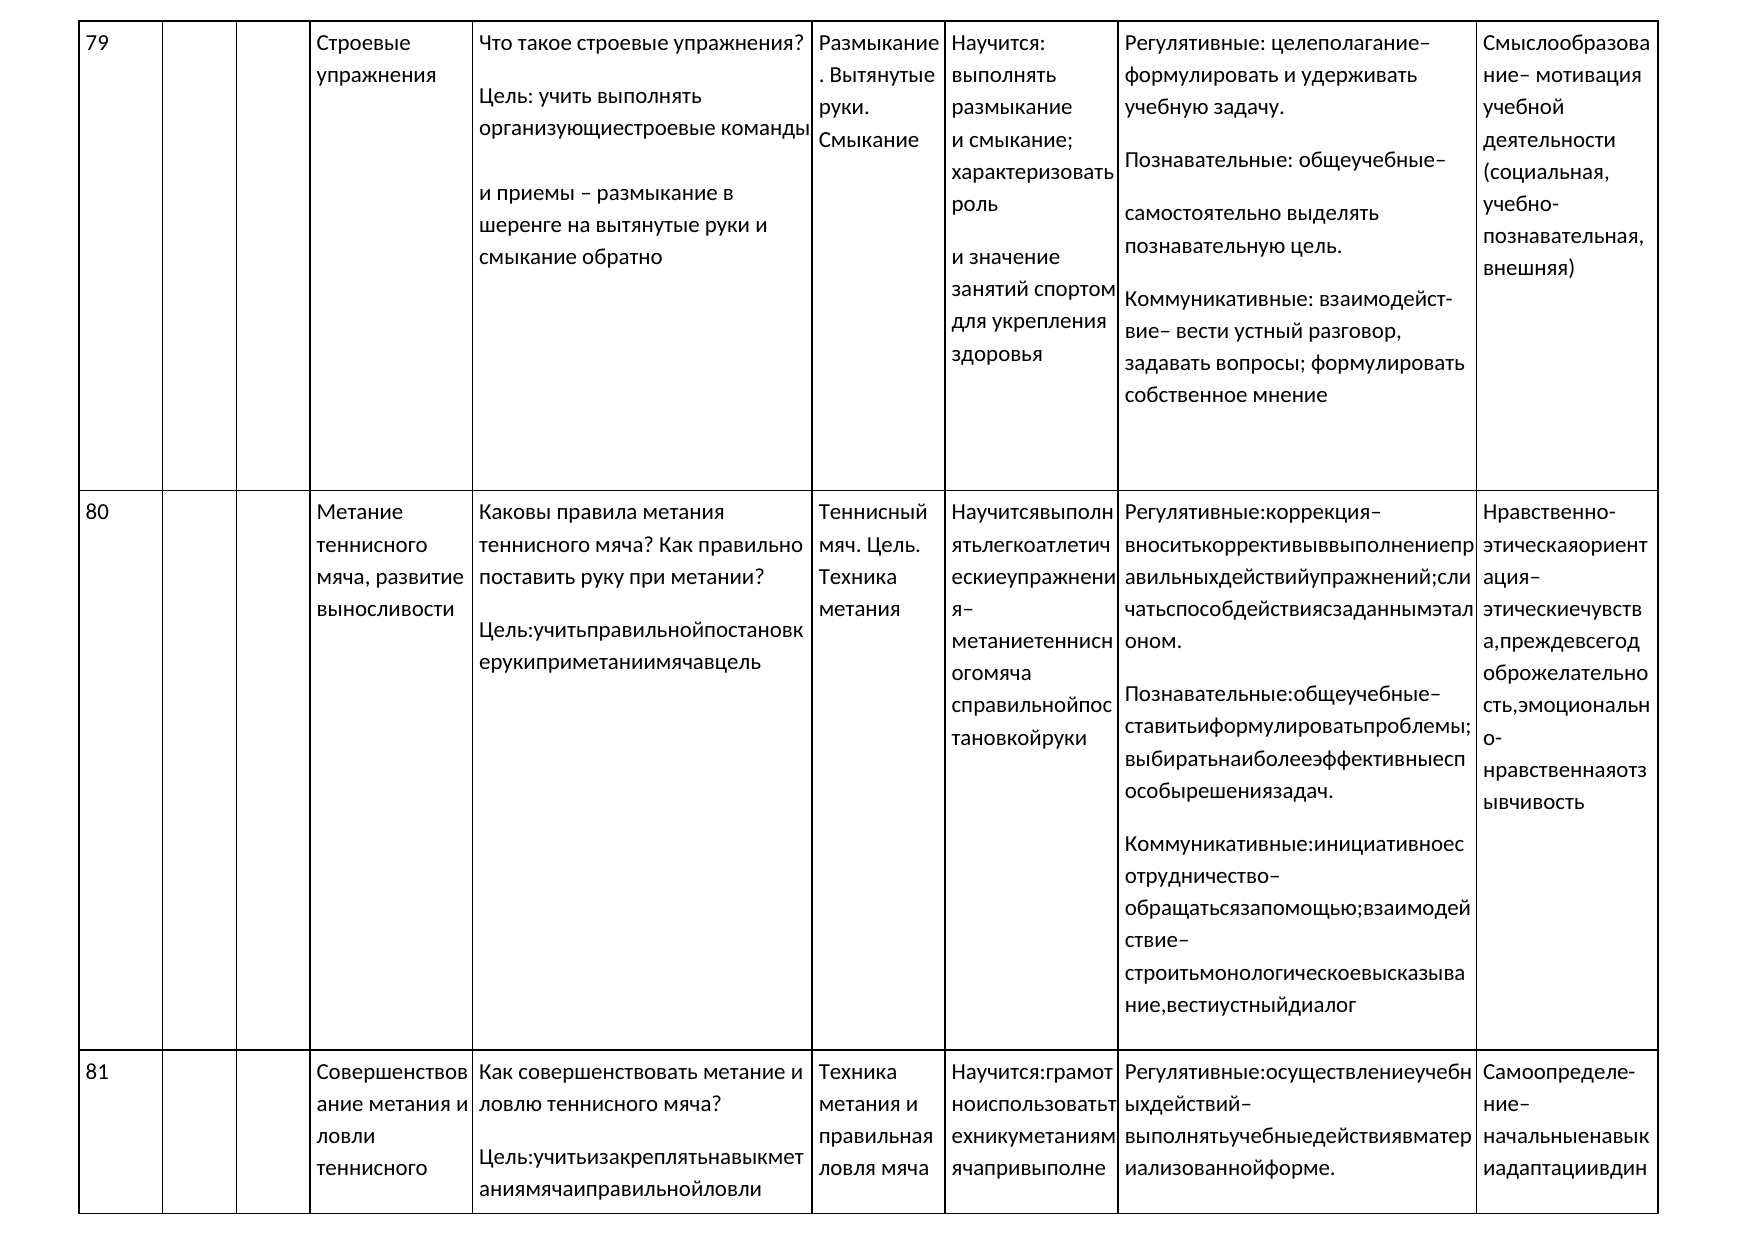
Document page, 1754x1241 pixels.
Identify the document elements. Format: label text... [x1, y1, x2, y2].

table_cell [473, 1051, 811, 1213]
table_cell [237, 1051, 309, 1213]
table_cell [813, 1051, 944, 1213]
table_cell 81 [80, 1051, 162, 1213]
table_cell Научитсявыполнятьлегкоатлетическиеупражнения– метаниетеннисногомяча справильнойпостановкойруки [946, 491, 1117, 1049]
table_cell Регулятивные:коррекция–вноситькоррективыввыполнениеправильныхдействийупражнений;сличатьспособдействиясзаданнымэталоном. Познавательные:общеучебные– ставитьиформулироватьпроблемы;выбиратьнаиболееэффективныеспособырешениязадач. Коммуникативные:инициативноесотрудничество– обращатьсязапомощью;взаимодействие– строитьмонологическоевысказывание,вестиустныйдиалог [1119, 491, 1476, 1049]
table_cell [237, 22, 309, 489]
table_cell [1119, 1051, 1476, 1213]
table_cell Метание теннисного мяча, развитие выносливости [311, 491, 472, 1049]
table_cell Нравственно-этическаяориентация–этическиечувства,преждевсегодоброжелательность,эмоционально-нравственнаяотзывчивость [1477, 491, 1657, 1049]
table_cell [163, 22, 236, 489]
table_cell Научится: выполнять размыкание и смыкание; характеризовать роль и значение занятий спортом для укрепления здоровья [946, 22, 1117, 489]
table_cell [163, 1051, 236, 1213]
table_cell Что такое строевые упражнения? Цель: учить выполнять организующиестроевые команды и приемы – размыкание в шеренге на вытянутые руки и смыкание обратно [473, 22, 811, 489]
table_cell 80 [80, 491, 162, 1049]
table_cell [311, 1051, 472, 1213]
table_cell Теннисный мяч. Цель. Техника метания [813, 491, 944, 1049]
table_cell Размыкание. Вытянутые руки. Смыкание [813, 22, 944, 489]
table_cell 79 [80, 22, 162, 489]
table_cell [1477, 1051, 1657, 1213]
table_cell [163, 491, 236, 1049]
table_cell Регулятивные: целеполагание– формулировать и удерживать учебную задачу. Познавательные: общеучебные– самостоятельно выделять познавательную цель. Коммуникативные: взаимодейст- вие– вести устный разговор, задавать вопросы; формулировать собственное мнение [1119, 22, 1476, 489]
table_cell [237, 491, 309, 1049]
table_cell Строевые упражнения [311, 22, 472, 489]
table_cell Смыслообразование– мотивация учебной деятельности (социальная, учебно-познавательная, внешняя) [1477, 22, 1657, 489]
table_cell Каковы правила метания теннисного мяча? Как правильно поставить руку при метании? Цель:учитьправильнойпостановкерукиприметаниимячавцель [473, 491, 811, 1049]
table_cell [946, 1051, 1117, 1213]
